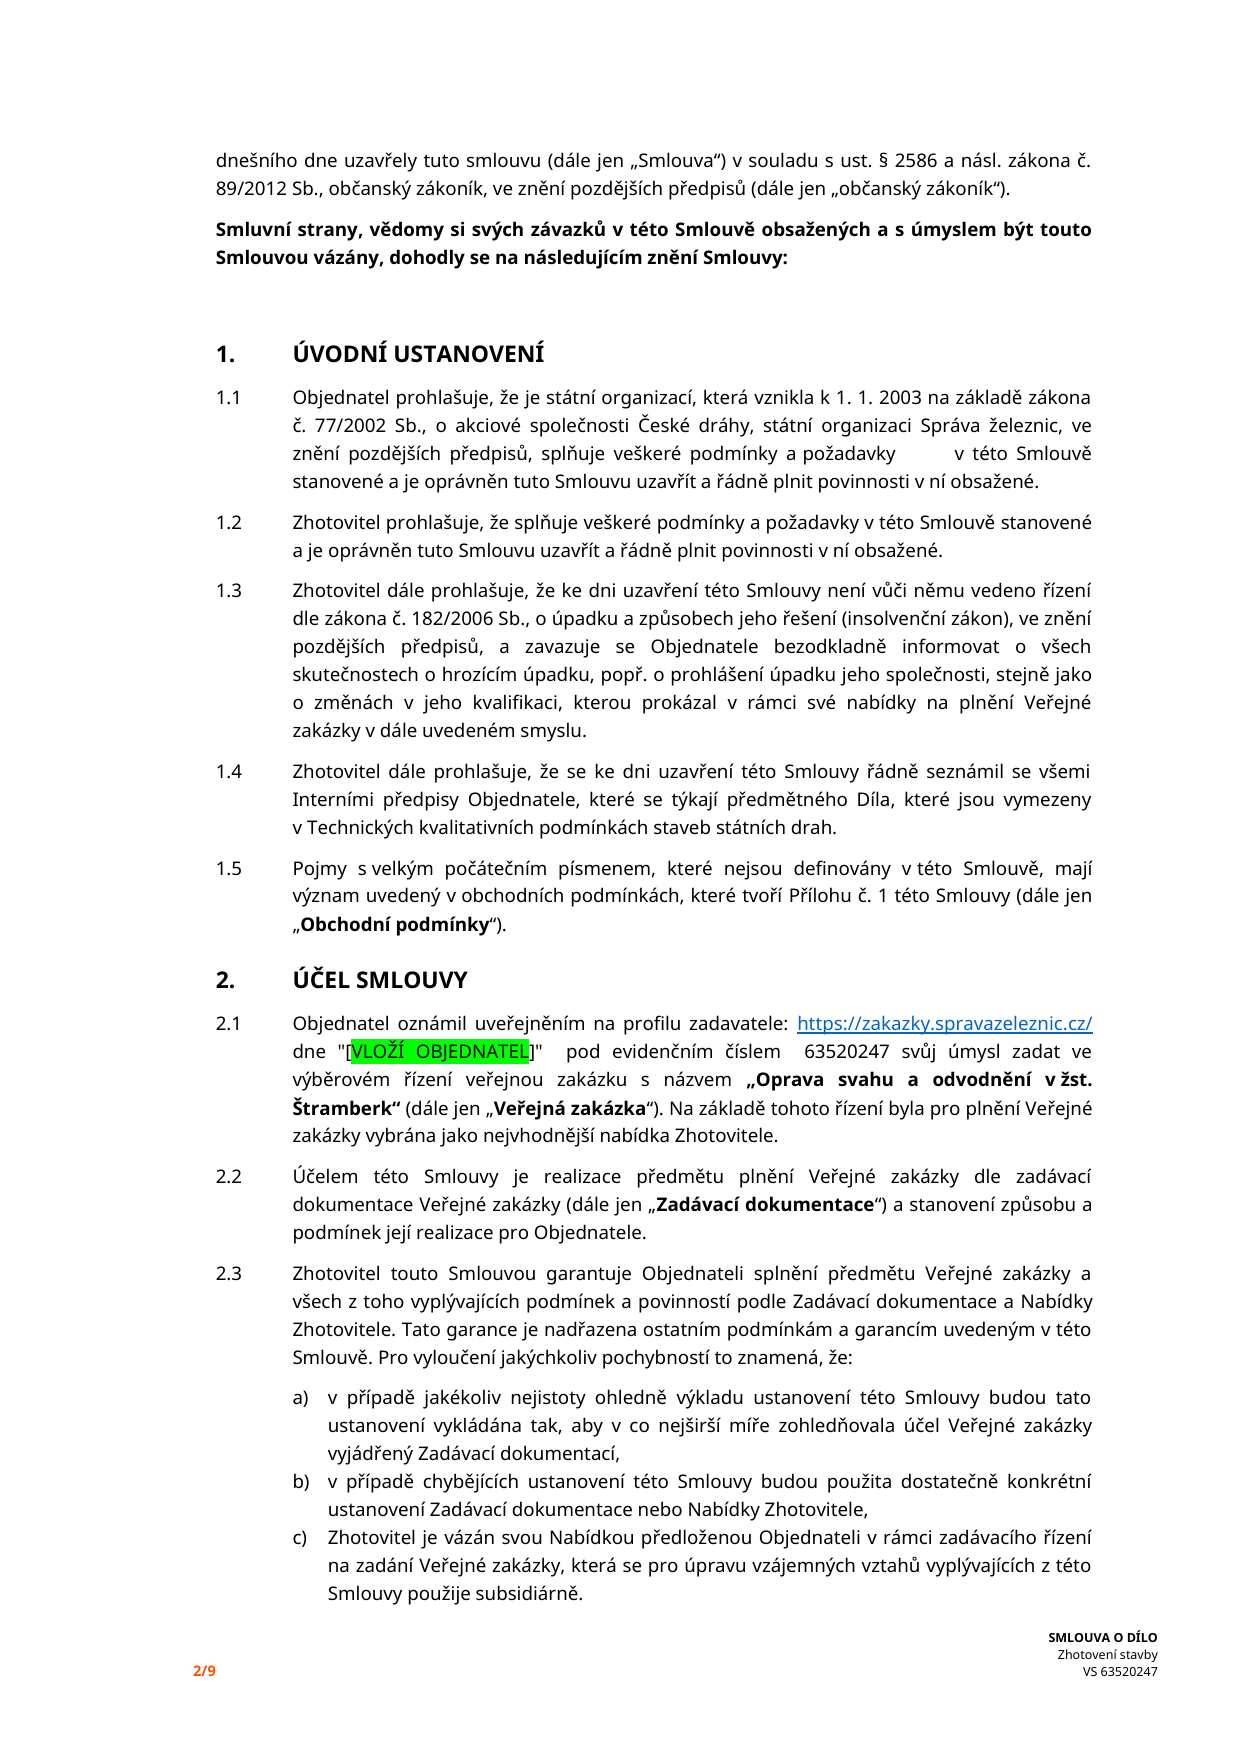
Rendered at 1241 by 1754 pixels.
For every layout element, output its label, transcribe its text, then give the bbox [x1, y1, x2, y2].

text Pojmy s velkým počátečním písmenem, které nejsou definovány v této Smlouvě, mají význam uvedený v obchodních podmínkách, které tvoří Přílohu č. 1 této Smlouvy (dále jen „Obchodní podmínky“). [216, 855, 1093, 936]
text ÚČEL SMLOUVY [216, 964, 1093, 995]
text Zhotovitel prohlašuje, že splňuje veškeré podmínky a požadavky v této Smlouvě stanovené a je oprávněn tuto Smlouvu uzavřít a řádně plnit povinnosti v ní obsažené. [216, 509, 1093, 563]
text v případě jakékoliv nejistoty ohledně výkladu ustanovení této Smlouvy budou tato ustanovení vykládána tak, aby v co nejširší míře zohledňovala účel Veřejné zakázky vyjádřený Zadávací dokumentací, [292, 1384, 1093, 1466]
text Objednatel prohlašuje, že je státní organizací, která vznikla k 1. 1. 2003 na základě zákona č. 77/2002 Sb., o akciové společnosti České dráhy, státní organizaci Správa železnic, ve znění pozdějších předpisů, splňuje veškeré podmínky a požadavky v této Smlouvě stanovené a je oprávněn tuto Smlouvu uzavřít a řádně plnit povinnosti v ní obsažené. [216, 384, 1093, 494]
text Zhotovitel dále prohlašuje, že ke dni uzavření této Smlouvy není vůči němu vedeno řízení dle zákona č. 182/2006 Sb., o úpadku a způsobech jeho řešení (insolvenční zákon), ve znění pozdějších předpisů, a zavazuje se Objednatele bezodkladně informovat o všech skutečnostech o hrozícím úpadku, popř. o prohlášení úpadku jeho společnosti, stejně jako o změnách v jeho kvalifikaci, kterou prokázal v rámci své nabídky na plnění Veřejné zakázky v dále uvedeném smyslu. [216, 578, 1093, 743]
text dnešního dne uzavřely tuto smlouvu (dále jen „Smlouva“) v souladu s ust. § 2586 a násl. zákona č. 89/2012 Sb., občanský zákoník, ve znění pozdějších předpisů (dále jen „občanský zákoník“). [216, 147, 1093, 201]
text ÚVODNÍ USTANOVENÍ [216, 338, 1093, 369]
text Smluvní strany, vědomy si svých závazků v této Smlouvě obsažených a s úmyslem být touto Smlouvou vázány, dohodly se na následujícím znění Smlouvy: [216, 216, 1093, 269]
text Zhotovitel je vázán svou Nabídkou předloženou Objednateli v rámci zadávacího řízení na zadání Veřejné zakázky, která se pro úpravu vzájemných vztahů vyplývajících z této Smlouvy použije subsidiárně. [292, 1524, 1093, 1606]
text v případě chybějících ustanovení této Smlouvy budou použita dostatečně konkrétní ustanovení Zadávací dokumentace nebo Nabídky Zhotovitele, [292, 1468, 1093, 1522]
text Zhotovitel touto Smlouvou garantuje Objednateli splnění předmětu Veřejné zakázky a všech z toho vyplývajících podmínek a povinností podle Zadávací dokumentace a Nabídky Zhotovitele. Tato garance je nadřazena ostatním podmínkám a garancím uvedeným v této Smlouvě. Pro vyloučení jakýchkoliv pochybností to znamená, že: [216, 1260, 1093, 1369]
text Zhotovitel dále prohlašuje, že se ke dni uzavření této Smlouvy řádně seznámil se všemi Interními předpisy Objednatele, které se týkají předmětného Díla, které jsou vymezeny v Technických kvalitativních podmínkách staveb státních drah. [216, 758, 1093, 840]
text Objednatel oznámil uveřejněním na profilu zadavatele: https://zakazky.spravazeleznic.cz/ dne "[VLOŽÍ OBJEDNATEL]" pod evidenčním číslem 63520247 svůj úmysl zadat ve výběrovém řízení veřejnou zakázku s názvem „Oprava svahu a odvodnění v žst. Štramberk“ (dále jen „Veřejná zakázka“). Na základě tohoto řízení byla pro plnění Veřejné zakázky vybrána jako nejvhodnější nabídka Zhotovitele. [216, 1011, 1093, 1148]
text Účelem této Smlouvy je realizace předmětu plnění Veřejné zakázky dle zadávací dokumentace Veřejné zakázky (dále jen „Zadávací dokumentace“) a stanovení způsobu a podmínek její realizace pro Objednatele. [216, 1163, 1093, 1245]
